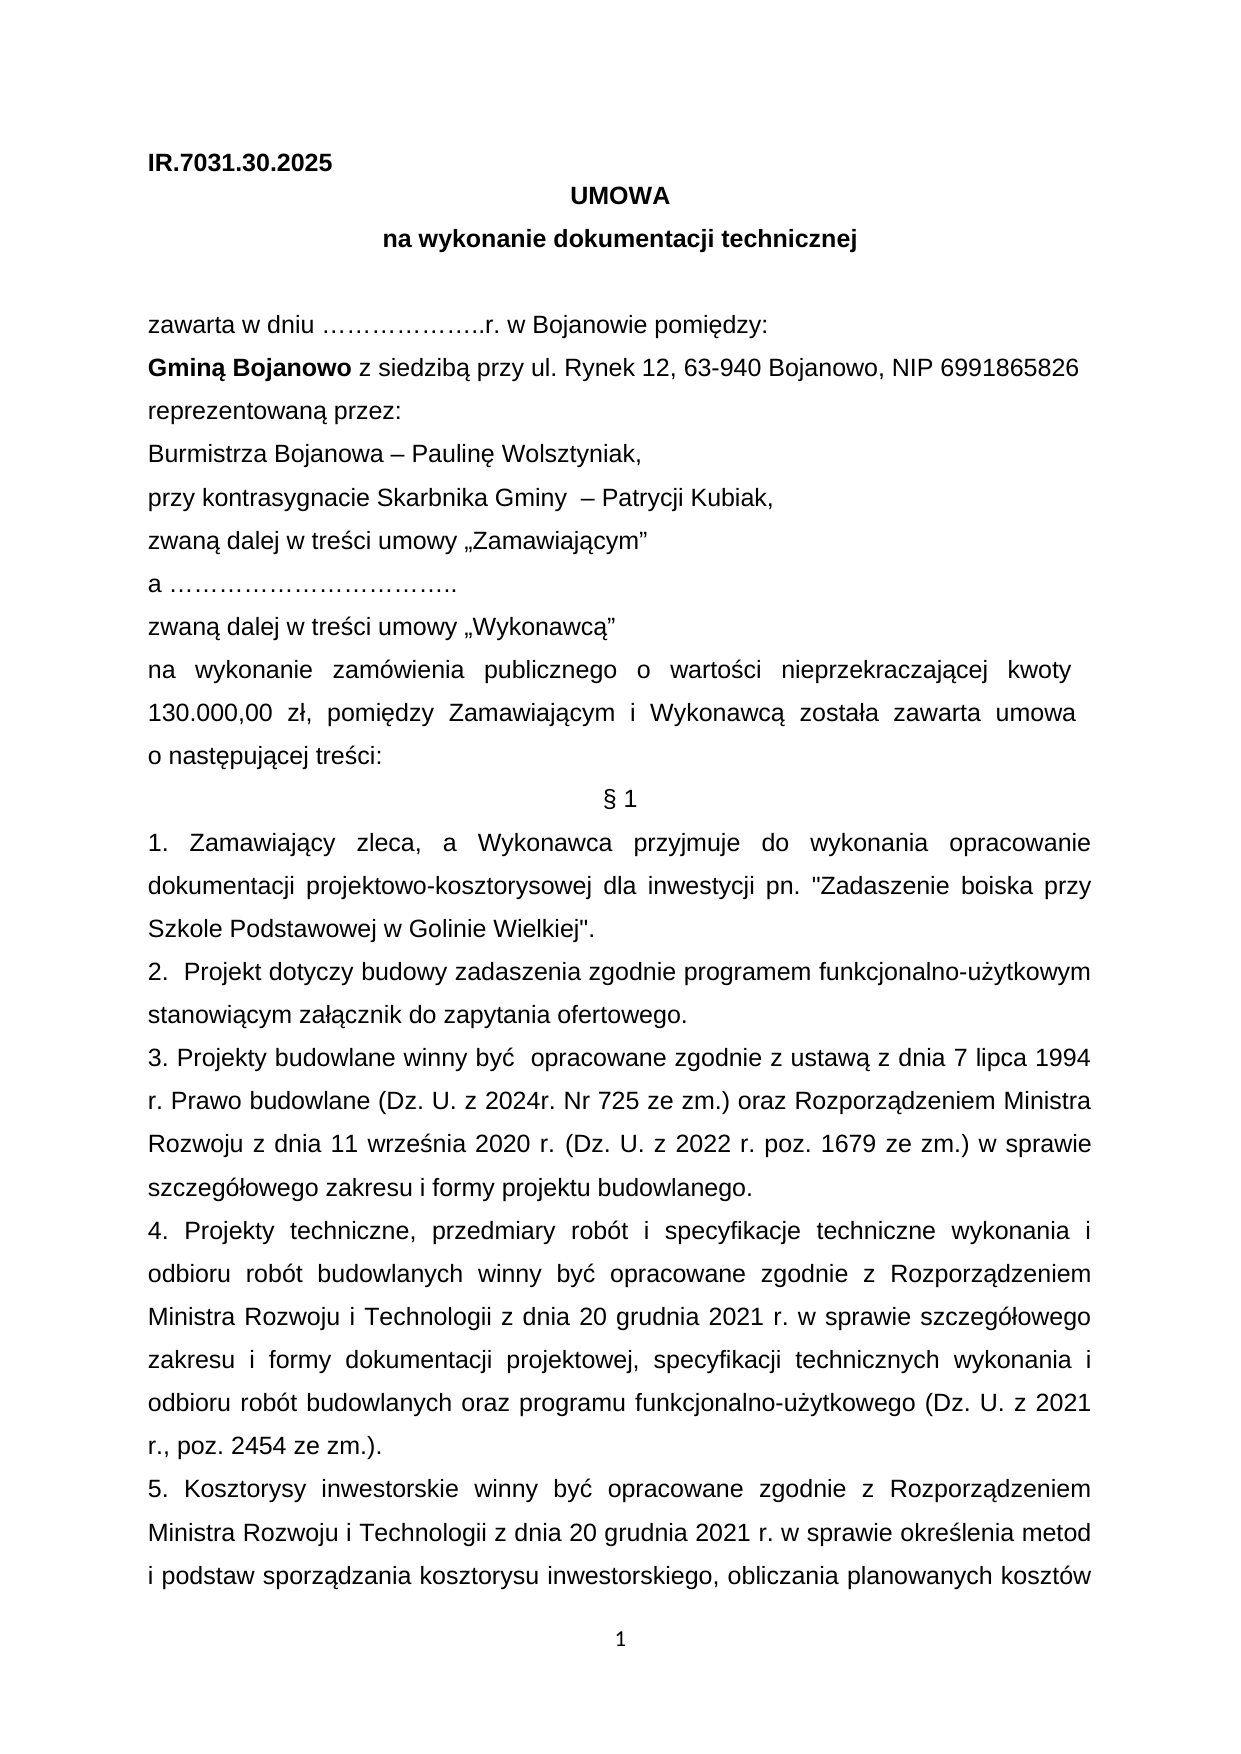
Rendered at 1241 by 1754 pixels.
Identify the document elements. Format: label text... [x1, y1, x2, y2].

text 3. Projekty budowlane winny być opracowane zgodnie z ustawą z dnia 7 lipca 1994 r. Prawo budowlane (Dz. U. z 2024r. Nr 725 ze zm.) oraz Rozporządzeniem Ministra Rozwoju z dnia 11 września 2020 r. (Dz. U. z 2022 r. poz. 1679 ze zm.) w sprawie szczegółowego zakresu i formy projektu budowlanego. [148, 1043, 1093, 1201]
text Gminą Bojanowo z siedzibą przy ul. Rynek 12, 63-940 Bojanowo, NIP 6991865826 [148, 353, 1093, 382]
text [148, 1474, 1093, 1589]
text reprezentowaną przez: [148, 396, 1093, 425]
text § 1 [148, 784, 1093, 813]
text zwaną dalej w treści umowy „Zamawiającym” [148, 526, 1093, 554]
text na wykonanie zamówienia publicznego o wartości nieprzekraczającej kwoty 130.000,00 zł, pomiędzy Zamawiającym i Wykonawcą została zawarta umowa o następującej treści: [148, 655, 1093, 770]
text zwaną dalej w treści umowy „Wykonawcą” [148, 612, 1093, 641]
text przy kontrasygnacie Skarbnika Gminy – Patrycji Kubiak, [148, 482, 1093, 511]
text 4. Projekty techniczne, przedmiary robót i specyfikacje techniczne wykonania i odbioru robót budowlanych winny być opracowane zgodnie z Rozporządzeniem Ministra Rozwoju i Technologii z dnia 20 grudnia 2021 r. w sprawie szczegółowego zakresu i formy dokumentacji projektowej, specyfikacji technicznych wykonania i odbioru robót budowlanych oraz programu funkcjonalno-użytkowego (Dz. U. z 2021 r., poz. 2454 ze zm.). [148, 1216, 1093, 1460]
text zawarta w dniu ………………..r. w Bojanowie pomiędzy: [148, 310, 1093, 339]
text 2. Projekt dotyczy budowy zadaszenia zgodnie programem funkcjonalno-użytkowym stanowiącym załącznik do zapytania ofertowego. [148, 957, 1093, 1029]
text 1. Zamawiający zleca, a Wykonawca przyjmuje do wykonania opracowanie dokumentacji projektowo-kosztorysowej dla inwestycji pn. "Zadaszenie boiska przy Szkole Podstawowej w Golinie Wielkiej". [148, 827, 1093, 942]
text Burmistrza Bojanowa – Paulinę Wolsztyniak, [148, 439, 1093, 468]
text IR.7031.30.2025 [148, 148, 1093, 176]
text na wykonanie dokumentacji technicznej [148, 224, 1093, 252]
text UMOWA [148, 181, 1093, 209]
text a …………………………….. [148, 569, 1093, 597]
